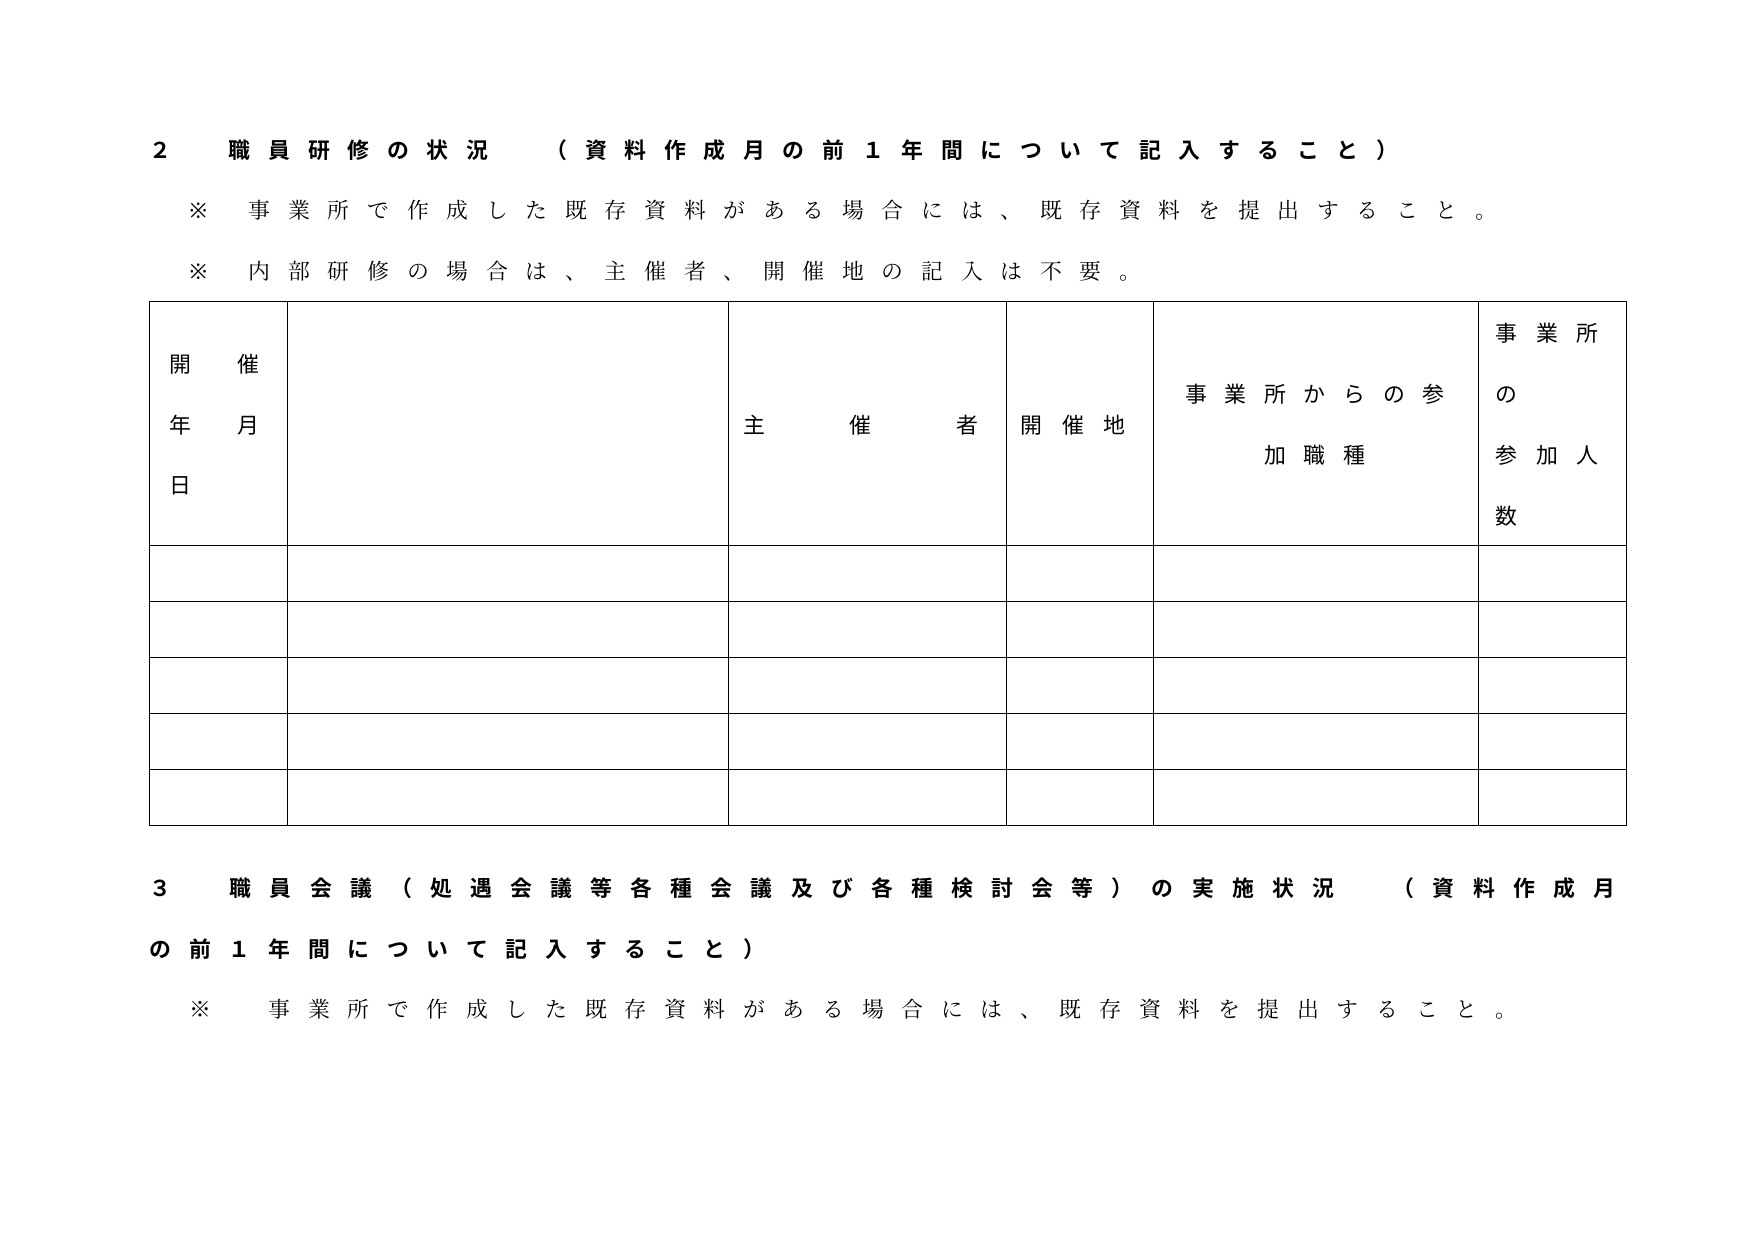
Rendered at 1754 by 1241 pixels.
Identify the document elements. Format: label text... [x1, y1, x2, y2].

text ２ 職員研修の状況 （資料作成月の前１年間について記入すること） [149, 118, 1634, 179]
table_cell [1479, 658, 1626, 713]
table_header 開催年月日 [150, 302, 287, 545]
table_cell [729, 770, 1006, 825]
table_header [288, 302, 728, 545]
table_cell [288, 658, 728, 713]
table_cell [729, 714, 1006, 769]
table_header 開催地 [1007, 302, 1153, 545]
table_cell [288, 602, 728, 657]
table_cell [150, 602, 287, 657]
table_cell [1007, 714, 1153, 769]
table_cell [1007, 546, 1153, 601]
table_cell [729, 546, 1006, 601]
table_cell [1154, 546, 1478, 601]
table_cell [1479, 546, 1626, 601]
table_header 主催者 [729, 302, 1006, 545]
text ※ 内部研修の場合は、主催者、開催地の記入は不要。 [149, 240, 1634, 301]
table_cell [729, 602, 1006, 657]
table_cell [150, 714, 287, 769]
table_cell [288, 714, 728, 769]
table_cell [1479, 602, 1626, 657]
table_cell [288, 546, 728, 601]
table_header 事業所の 参加人数 [1479, 302, 1626, 545]
table_cell [288, 770, 728, 825]
table_cell [1154, 658, 1478, 713]
text ※ 事業所で作成した既存資料がある場合には、既存資料を提出すること。 [149, 978, 1634, 1039]
table_cell [1479, 770, 1626, 825]
table_cell [1007, 658, 1153, 713]
table_cell [150, 658, 287, 713]
table_header 事業所からの参加職種 [1154, 302, 1478, 545]
table_cell [1479, 714, 1626, 769]
table_cell [150, 770, 287, 825]
table_cell [1154, 602, 1478, 657]
text ※ 事業所で作成した既存資料がある場合には、既存資料を提出すること。 [149, 179, 1634, 240]
table_cell [1154, 714, 1478, 769]
table_cell [150, 546, 287, 601]
table_cell [1007, 602, 1153, 657]
table_cell [1007, 770, 1153, 825]
table_cell [1154, 770, 1478, 825]
text ３ 職員会議（処遇会議等各種会議及び各種検討会等）の実施状況 （資料作成月の前１年間について記入すること） [149, 856, 1634, 978]
table_cell [729, 658, 1006, 713]
